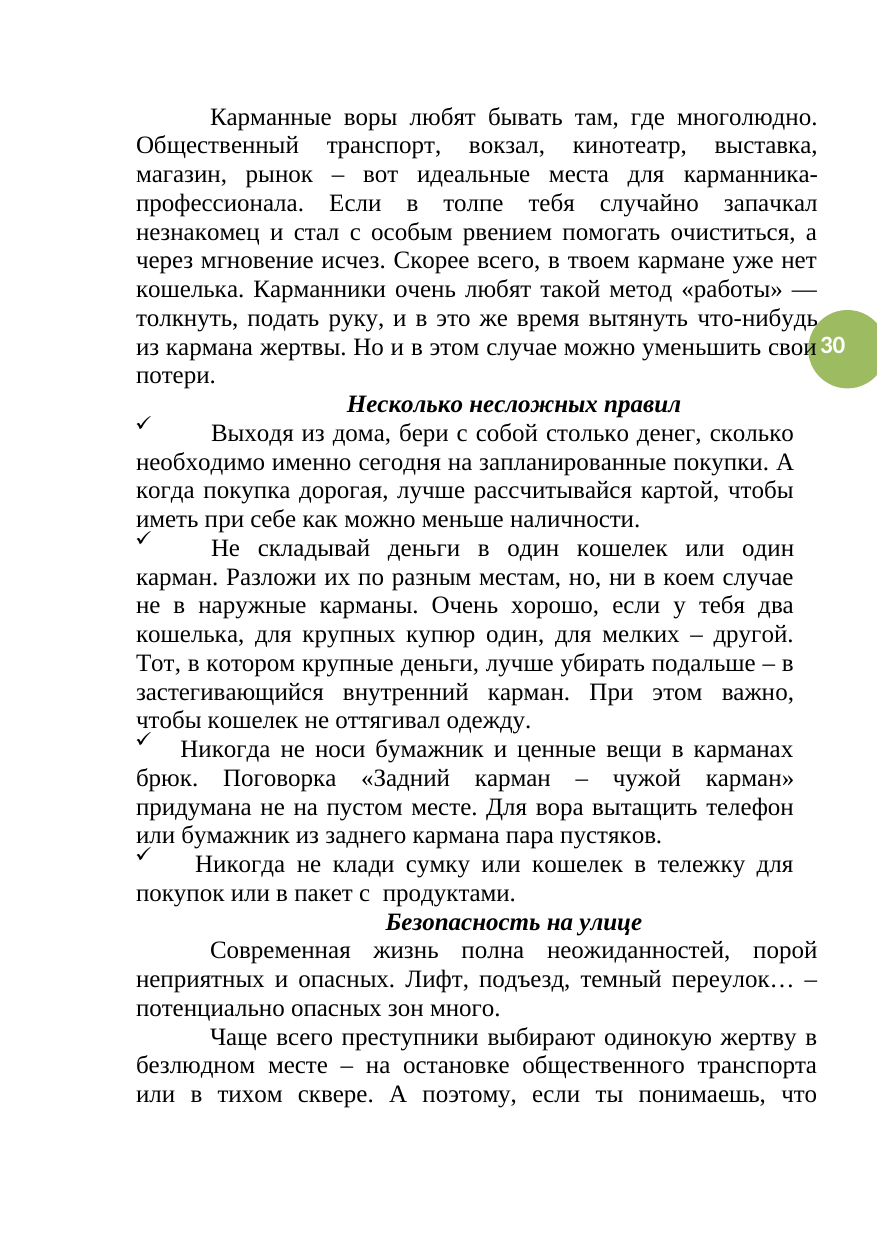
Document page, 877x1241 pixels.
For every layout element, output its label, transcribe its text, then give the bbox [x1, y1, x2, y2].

list Выходя из дома, бери с собой столько денег, сколько необходимо именно сегодня на запланированные покупки. А когда покупка дорогая, лучше рассчитывайся картой, чтобы иметь при себе как можно меньше наличности. [135, 418, 794, 533]
text Карманные воры любят бывать там, где многолюдно. Общественный транспорт, вокзал, кинотеатр, выставка, магазин, рынок – вот идеальные места для карманника-профессионала. Если в толпе тебя случайно запачкал незнакомец и стал с особым рвением помогать очиститься, а через мгновение исчез. Скорее всего, в твоем кармане уже нет кошелька. Карманники очень любят такой метод «работы» — толкнуть, подать руку, и в это же время вытянуть что-нибудь из кармана жертвы. Но и в этом случае можно уменьшить свои потери. [136, 102, 818, 389]
text Современная жизнь полна неожиданностей, порой неприятных и опасных. Лифт, подъезд, темный переулок… – потенциально опасных зон много. [136, 936, 818, 1022]
text Безопасность на улице [136, 907, 818, 936]
text Несколько несложных правил [136, 389, 818, 418]
list Никогда не носи бумажник и ценные вещи в карманах брюк. Поговорка «Задний карман – чужой карман» придумана не на пустом месте. Для вора вытащить телефон или бумажник из заднего кармана пара пустяков. [135, 734, 794, 849]
list Никогда не клади сумку или кошелек в тележку для покупок или в пакет с продуктами. [135, 849, 794, 907]
list Не складывай деньги в один кошелек или один карман. Разложи их по разным местам, но, ни в коем случае не в наружные карманы. Очень хорошо, если у тебя два кошелька, для крупных купюр один, для мелких – другой. Тот, в котором крупные деньги, лучше убирать подальше – в застегивающийся внутренний карман. При этом важно, чтобы кошелек не оттягивал одежду. [135, 533, 794, 734]
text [136, 1022, 818, 1108]
